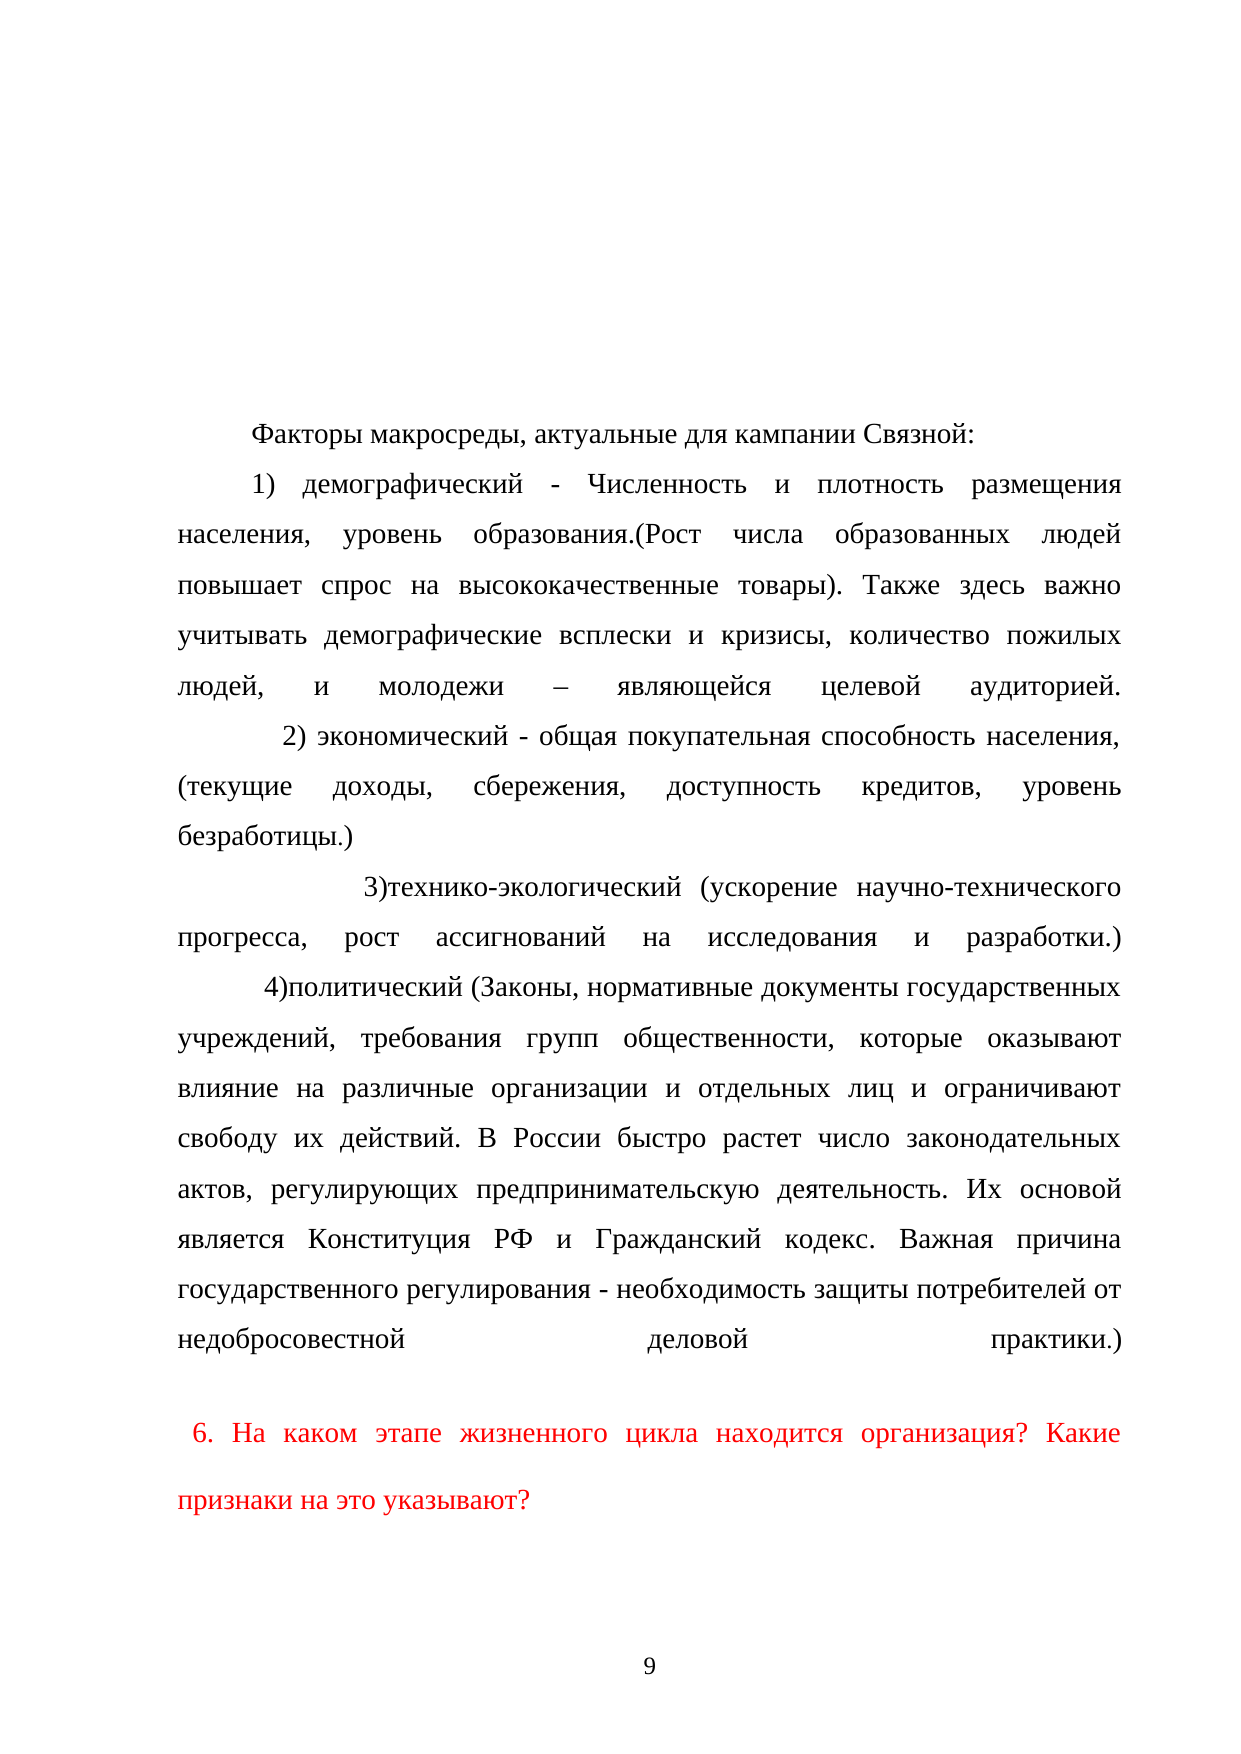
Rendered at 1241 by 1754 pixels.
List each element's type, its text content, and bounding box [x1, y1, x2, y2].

text 1) демографический - Численность и плотность размещения населения, уровень образования.(Рост числа образованных людей повышает спрос на высококачественные товары). Также здесь важно учитывать демографические всплески и кризисы, количество пожилых людей, и молодежи – являющейся целевой аудиторией. 2) экономический - общая покупательная способность населения, (текущие доходы, сбережения, доступность кредитов, уровень безработицы.) 3)технико-экологический (ускорение научно-технического прогресса, рост ассигнований на исследования и разработки.) 4)политический (Законы, нормативные документы государственных учреждений, требования групп общественности, которые оказывают влияние на различные организации и отдельных лиц и ограничивают свободу их действий. В России быстро растет число законодательных актов, регулирующих предпринимательскую деятельность. Их основой является Конституция РФ и Гражданский кодекс. Важная причина государственного регулирования - необходимость защиты потребителей от недобросовестной деловой практики.) [177, 466, 1122, 1401]
text 6. На каком этапе жизненного цикла находится организация? Какие признаки на это указывают? [177, 1415, 1122, 1516]
text Факторы макросреды, актуальные для кампании Связной: [177, 416, 1122, 449]
